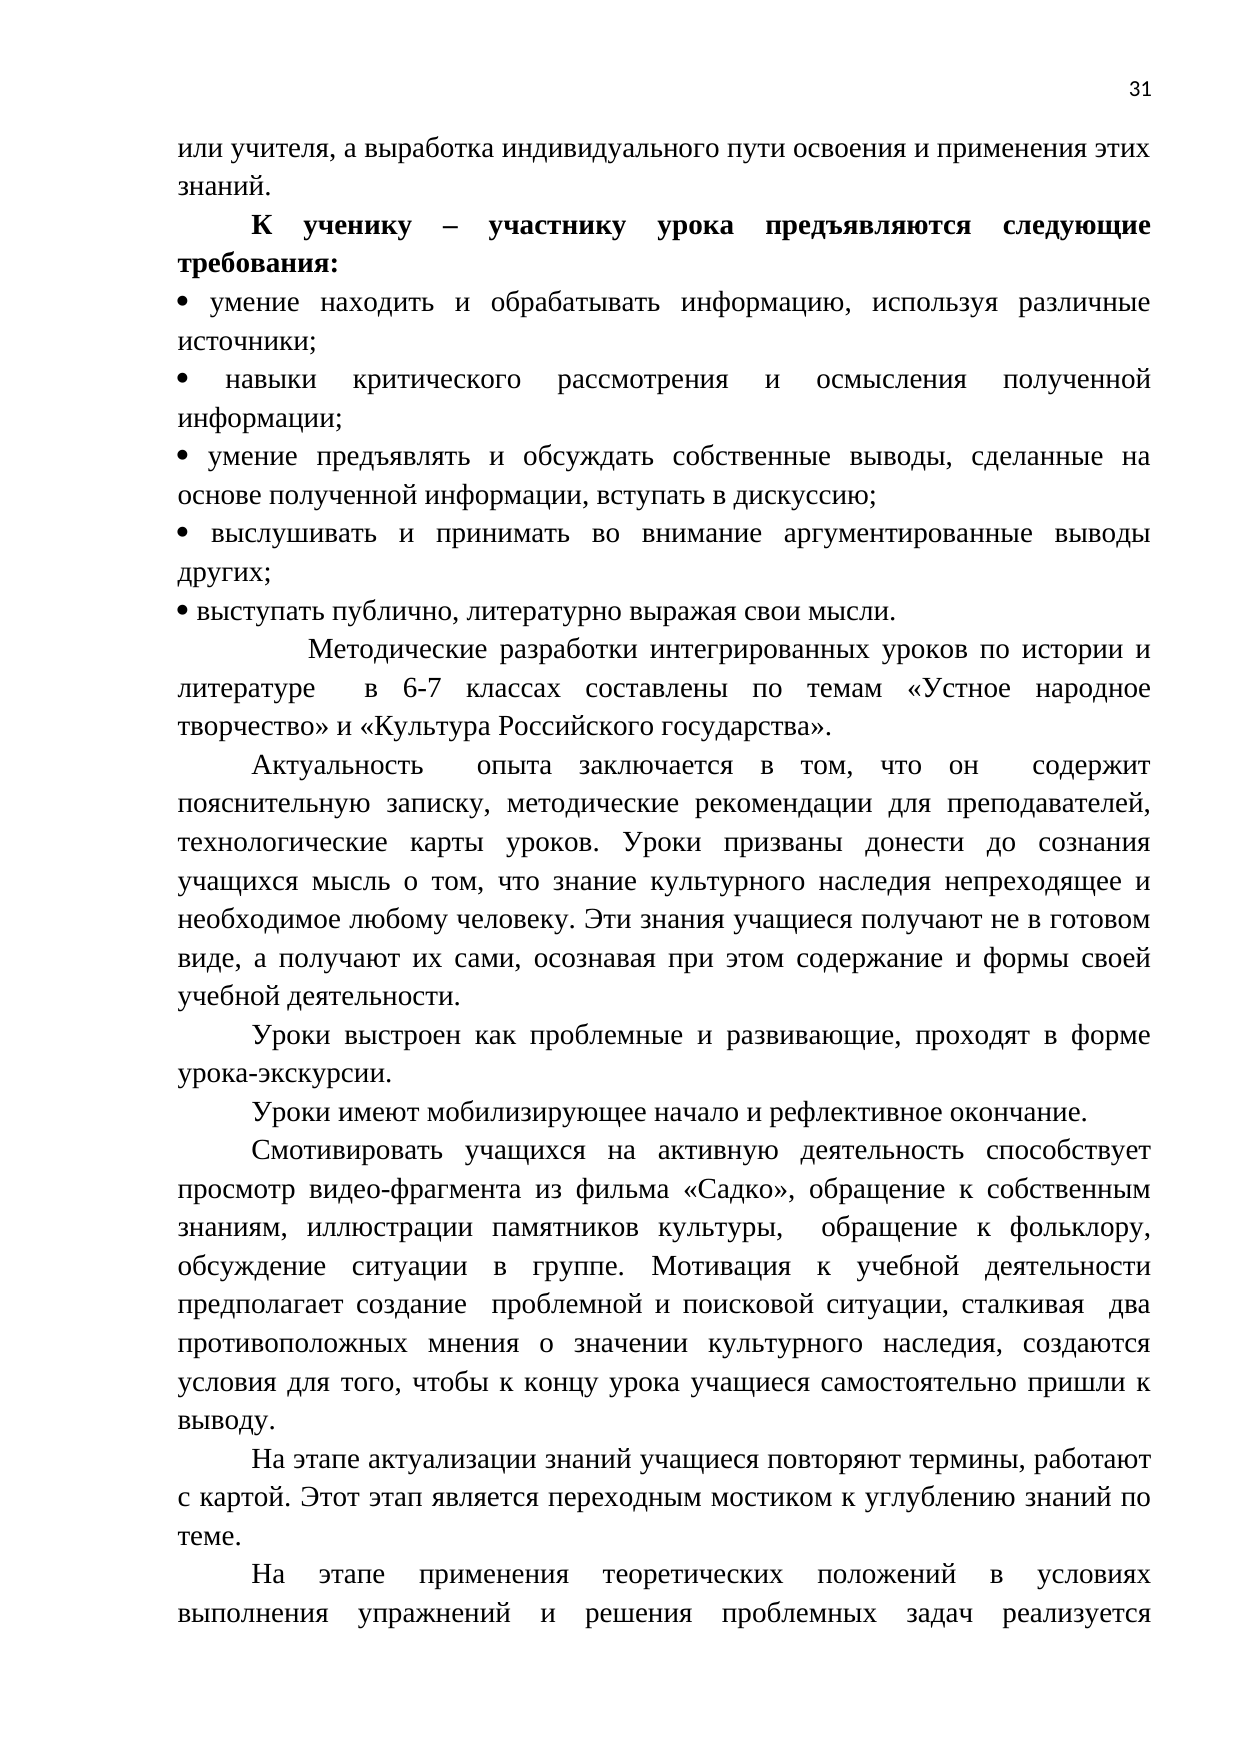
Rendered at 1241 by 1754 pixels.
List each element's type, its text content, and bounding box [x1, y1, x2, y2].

text навыки критического рассмотрения и осмысления полученной информации; [177, 361, 1152, 433]
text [177, 130, 1152, 202]
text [177, 1556, 1152, 1628]
text умение находить и обрабатывать информацию, используя различные источники; [177, 284, 1152, 356]
text На этапе актуализации знаний учащиеся повторяют термины, работают с картой. Этот этап является переходным мостиком к углублению знаний по теме. [177, 1441, 1152, 1551]
text К ученику – участнику урока предъявляются следующие требования: [177, 207, 1152, 279]
text выступать публично, литературно выражая свои мысли. [177, 593, 1152, 626]
text Уроки выстроен как проблемные и развивающие, проходят в форме урока-экскурсии. [177, 1017, 1152, 1089]
text Смотивировать учащихся на активную деятельность способствует просмотр видео-фрагмента из фильма «Садко», обращение к собственным знаниям, иллюстрации памятников культуры, обращение к фольклору, обсуждение ситуации в группе. Мотивация к учебной деятельности предполагает создание проблемной и поисковой ситуации, сталкивая два противоположных мнения о значении культурного наследия, создаются условия для того, чтобы к концу урока учащиеся самостоятельно пришли к выводу. [177, 1132, 1152, 1436]
text выслушивать и принимать во внимание аргументированные выводы других; [177, 516, 1152, 588]
text Методические разработки интегрированных уроков по истории и литературе в 6-7 классах составлены по темам «Устное народное творчество» и «Культура Российского государства». [177, 631, 1152, 742]
text умение предъявлять и обсуждать собственные выводы, сделанные на основе полученной информации, вступать в дискуссию; [177, 438, 1152, 511]
text Актуальность опыта заключается в том, что он содержит пояснительную записку, методические рекомендации для преподавателей, технологические карты уроков. Уроки призваны донести до сознания учащихся мысль о том, что знание культурного наследия непреходящее и необходимое любому человеку. Эти знания учащиеся получают не в готовом виде, а получают их сами, осознавая при этом содержание и формы своей учебной деятельности. [177, 747, 1152, 1012]
text Уроки имеют мобилизирующее начало и рефлективное окончание. [177, 1094, 1152, 1127]
